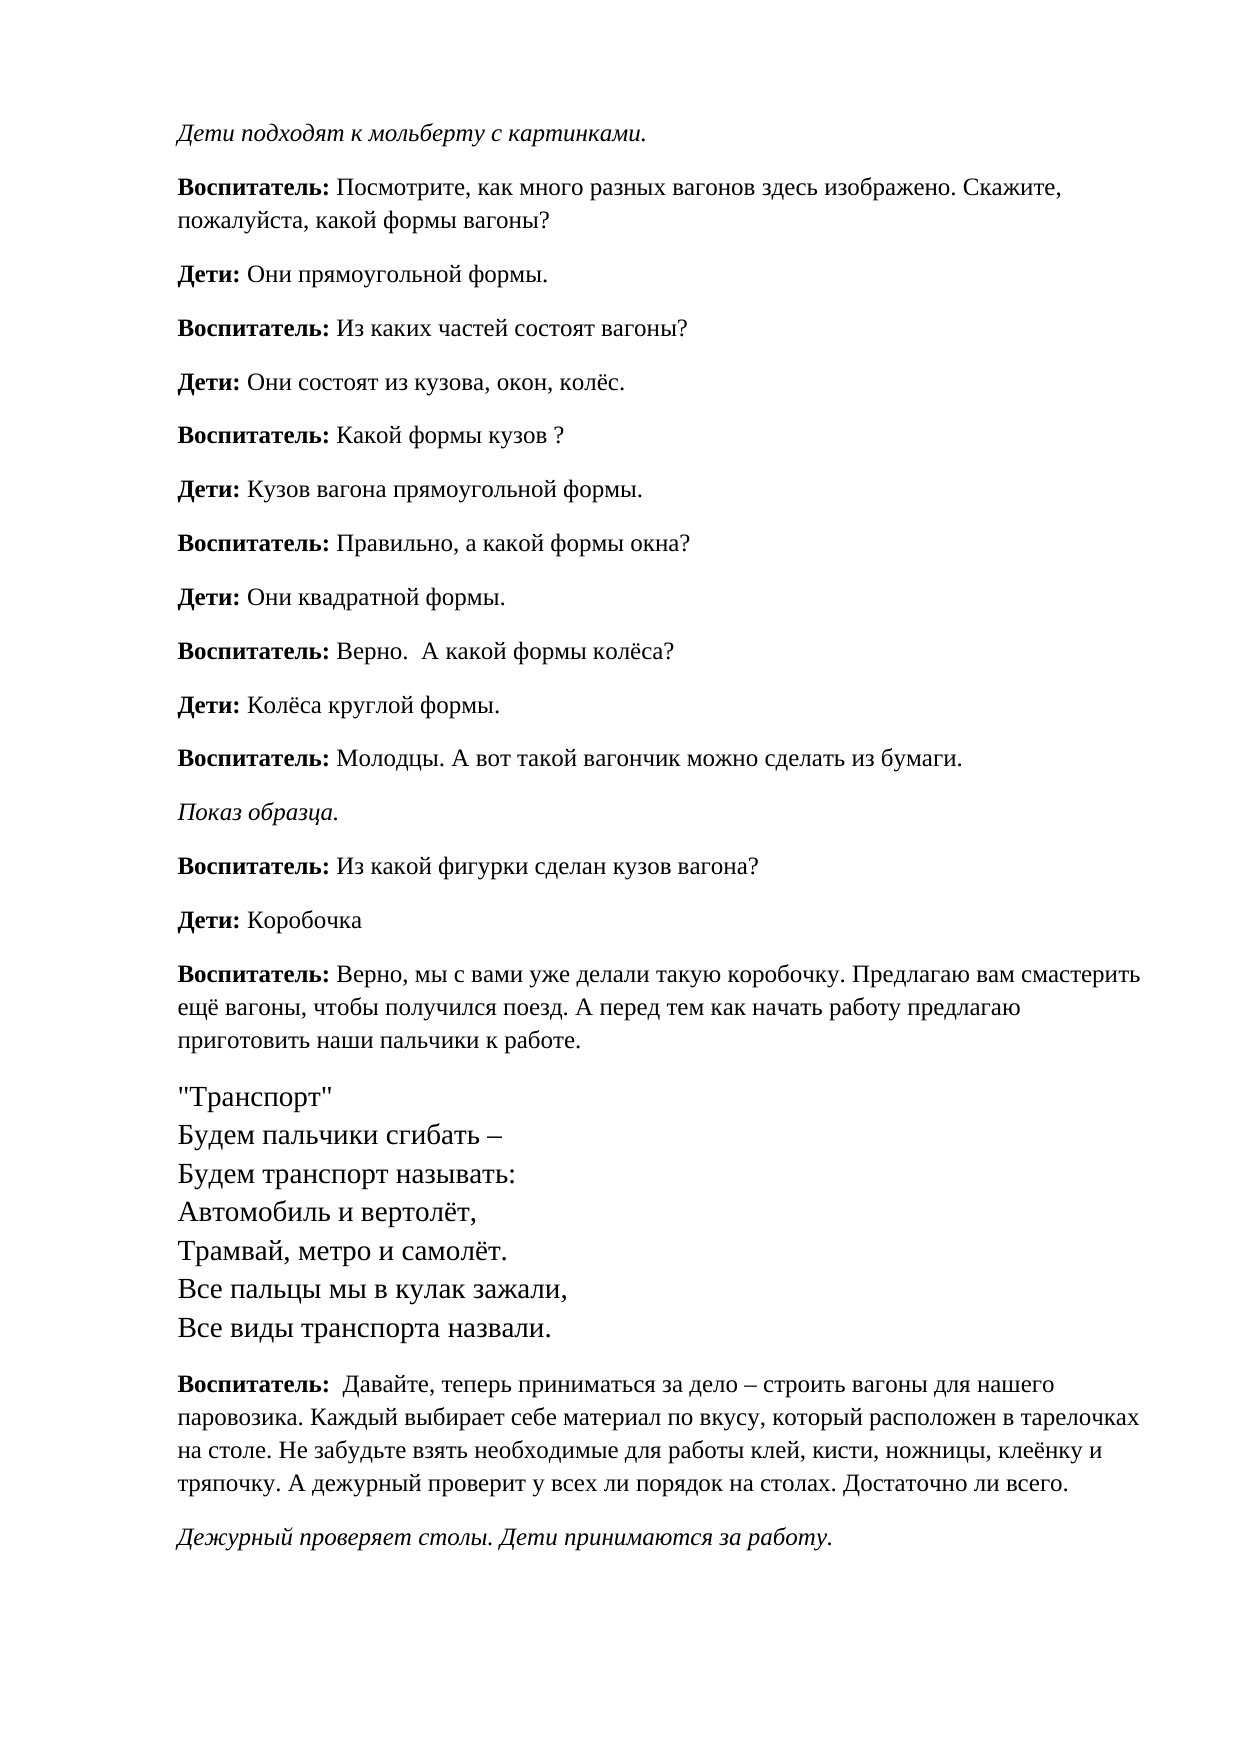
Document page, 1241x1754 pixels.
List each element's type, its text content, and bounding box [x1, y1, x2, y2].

text Дети: Они прямоугольной формы. [177, 259, 1152, 288]
text Воспитатель: Какой формы кузов ? [177, 420, 1152, 449]
text Дети подходят к мольберту с картинками. [177, 118, 1152, 147]
text Воспитатель: Молодцы. А вот такой вагончик можно сделать из бумаги. [177, 743, 1152, 772]
text Воспитатель: Посмотрите, как много разных вагонов здесь изображено. Скажите, пожалуйста, какой формы вагоны? [177, 172, 1152, 234]
text Дежурный проверяет столы. Дети принимаются за работу. [177, 1522, 1152, 1551]
text "Транспорт" Будем пальчики сгибать – Будем транспорт называть: Автомобиль и вертолёт, Трамвай, метро и самолёт. Все пальцы мы в кулак зажали, Все виды транспорта назвали. [177, 1079, 1152, 1344]
text Дети: Коробочка [177, 905, 1152, 934]
text Воспитатель: Правильно, а какой формы окна? [177, 528, 1152, 557]
text Дети: Они квадратной формы. [177, 582, 1152, 611]
text Дети: Колёса круглой формы. [177, 690, 1152, 718]
text Дети: Они состоят из кузова, окон, колёс. [177, 367, 1152, 395]
text Воспитатель: Из каких частей состоят вагоны? [177, 313, 1152, 341]
text Воспитатель: Верно. А какой формы колёса? [177, 636, 1152, 664]
text Показ образца. [177, 797, 1152, 826]
text Воспитатель: Из какой фигурки сделан кузов вагона? [177, 851, 1152, 880]
text Дети: Кузов вагона прямоугольной формы. [177, 474, 1152, 503]
text Воспитатель: Верно, мы с вами уже делали такую коробочку. Предлагаю вам смастерить ещё вагоны, чтобы получился поезд. А перед тем как начать работу предлагаю приготовить наши пальчики к работе. [177, 959, 1152, 1054]
text Воспитатель: Давайте, теперь приниматься за дело – строить вагоны для нашего паровозика. Каждый выбирает себе материал по вкусу, который расположен в тарелочках на столе. Не забудьте взять необходимые для работы клей, кисти, ножницы, клеёнку и тряпочку. А дежурный проверит у всех ли порядок на столах. Достаточно ли всего. [177, 1369, 1152, 1497]
